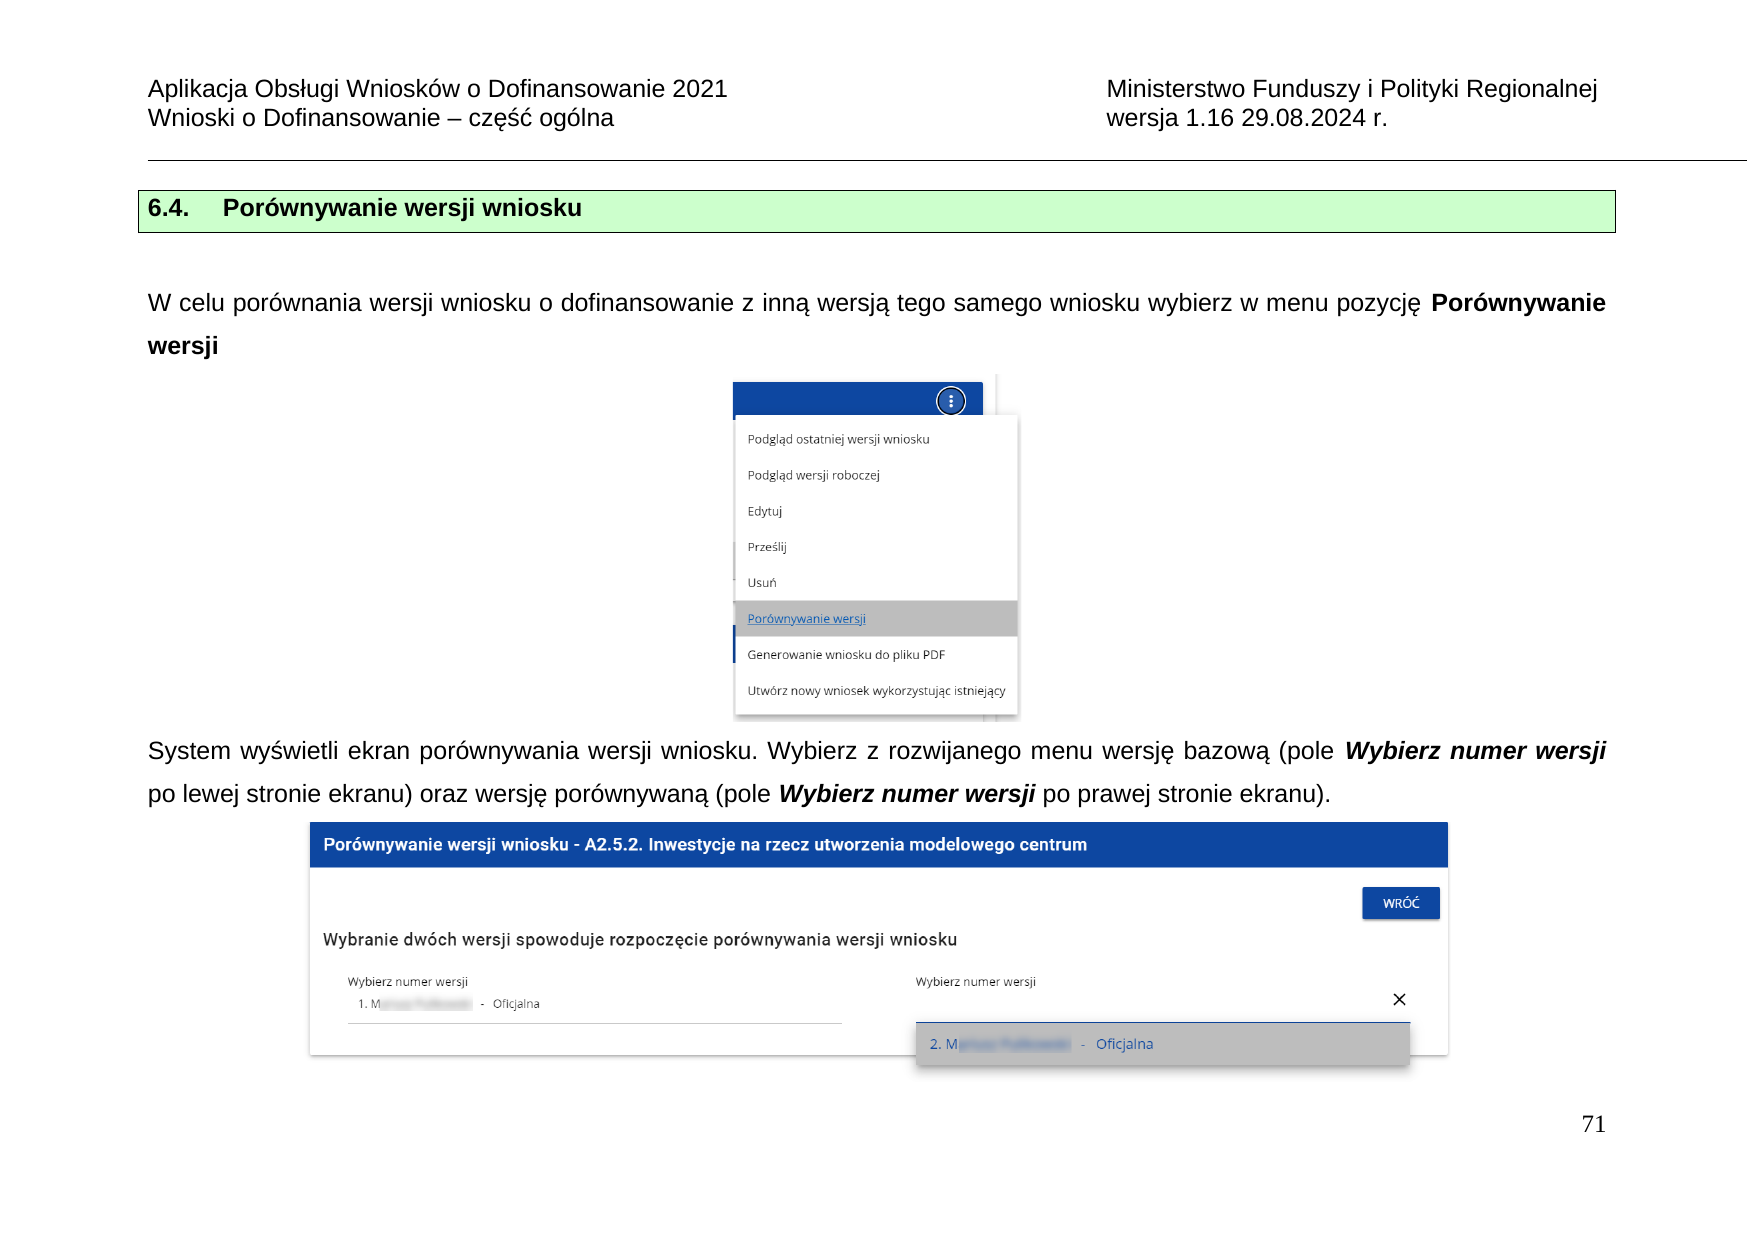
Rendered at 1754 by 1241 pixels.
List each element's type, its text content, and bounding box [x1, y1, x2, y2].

subtitle Porównywanie wersji wniosku [139, 191, 1615, 232]
text W celu porównania wersji wniosku o dofinansowanie z inną wersją tego samego wniosku wybierz w menu pozycję Porównywanie wersji [148, 288, 1606, 360]
picture [732, 374, 1022, 722]
text System wyświetli ekran porównywania wersji wniosku. Wybierz z rozwijanego menu wersję bazową (pole Wybierz numer wersji po lewej stronie ekranu) oraz wersję porównywaną (pole Wybierz numer wersji po prawej stronie ekranu). [148, 736, 1606, 808]
picture [303, 822, 1451, 1082]
